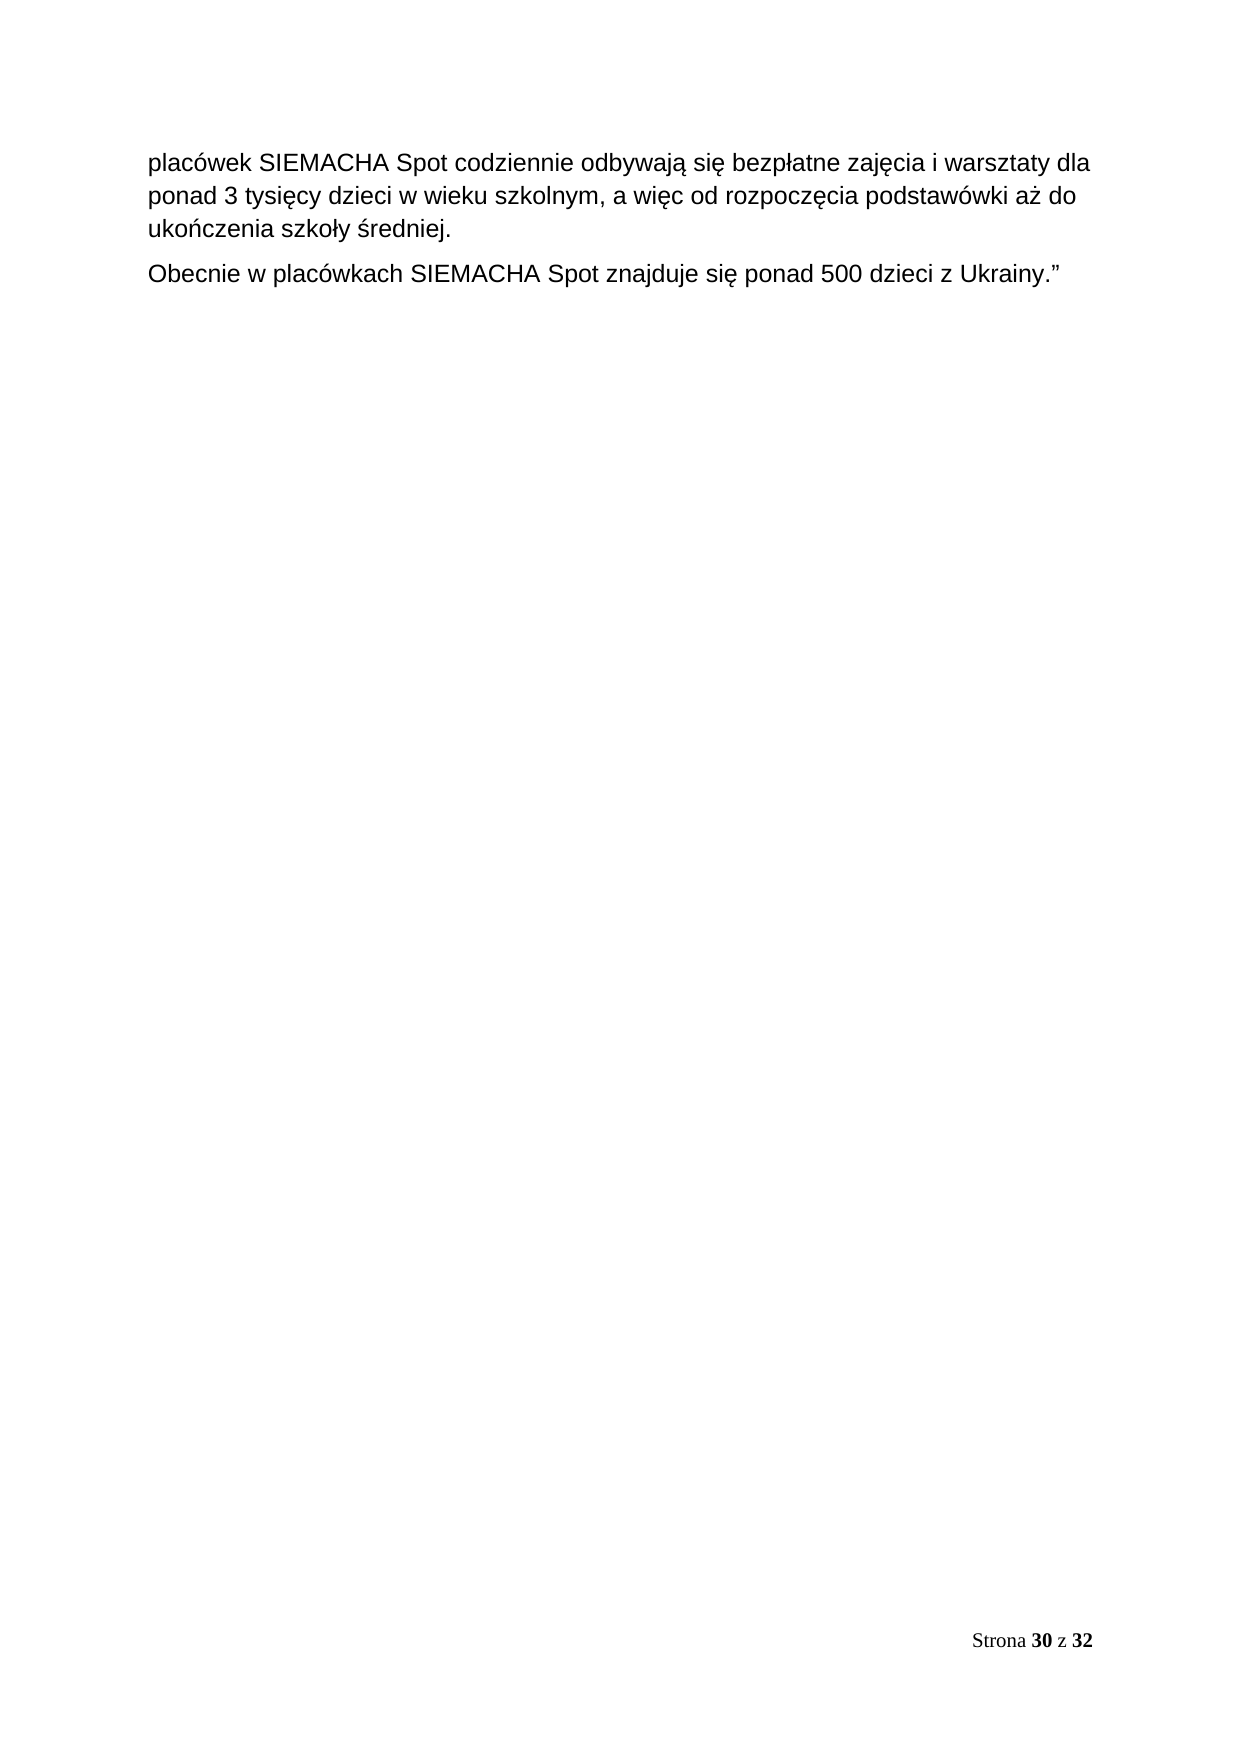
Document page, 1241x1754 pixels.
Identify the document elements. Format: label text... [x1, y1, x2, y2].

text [148, 148, 1093, 242]
text Obecnie w placówkach SIEMACHA Spot znajduje się ponad 500 dzieci z Ukrainy.” [148, 259, 1093, 288]
